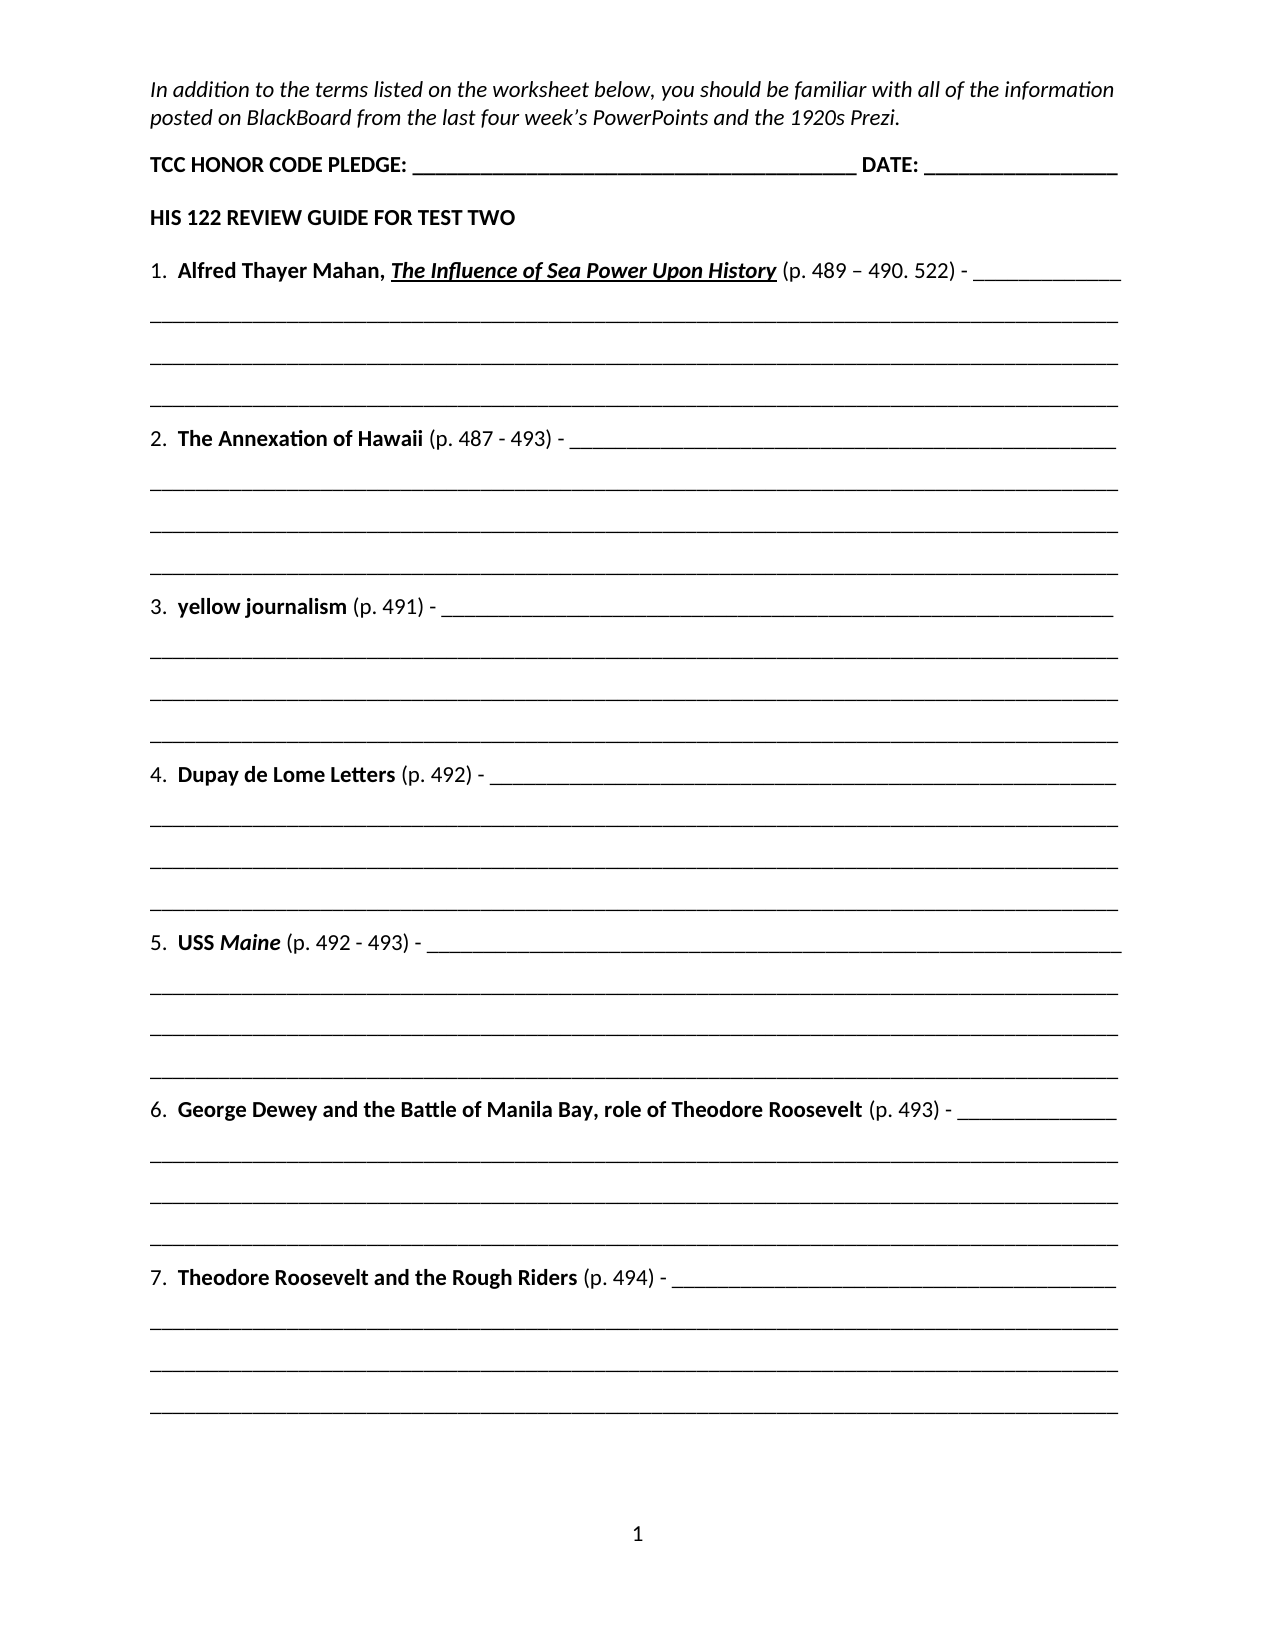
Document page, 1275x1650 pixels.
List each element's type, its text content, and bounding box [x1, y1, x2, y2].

text 6. George Dewey and the Battle of Manila Bay, role of Theodore Roosevelt (p. 493) - ______________ [150, 1096, 1125, 1124]
text 2. The Annexation of Hawaii (p. 487 - 493) - ________________________________________________ [150, 424, 1125, 452]
text 7. Theodore Roosevelt and the Rough Riders (p. 494) - _______________________________________ [150, 1263, 1125, 1292]
text 1. Alfred Thayer Mahan, The Influence of Sea Power Upon History (p. 489 – 490. 522) - _____________ [150, 256, 1125, 284]
text TCC HONOR CODE PLEDGE: _______________________________________ DATE: _________________ [150, 150, 1125, 178]
text HIS 122 REVIEW GUIDE FOR TEST TWO [150, 203, 1125, 231]
text 4. Dupay de Lome Letters (p. 492) - _______________________________________________________ [150, 760, 1125, 788]
text 5. USS Maine (p. 492 - 493) - _____________________________________________________________ [150, 928, 1125, 956]
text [150, 1306, 1125, 1417]
text 3. yellow journalism (p. 491) - ___________________________________________________________ [150, 592, 1125, 620]
